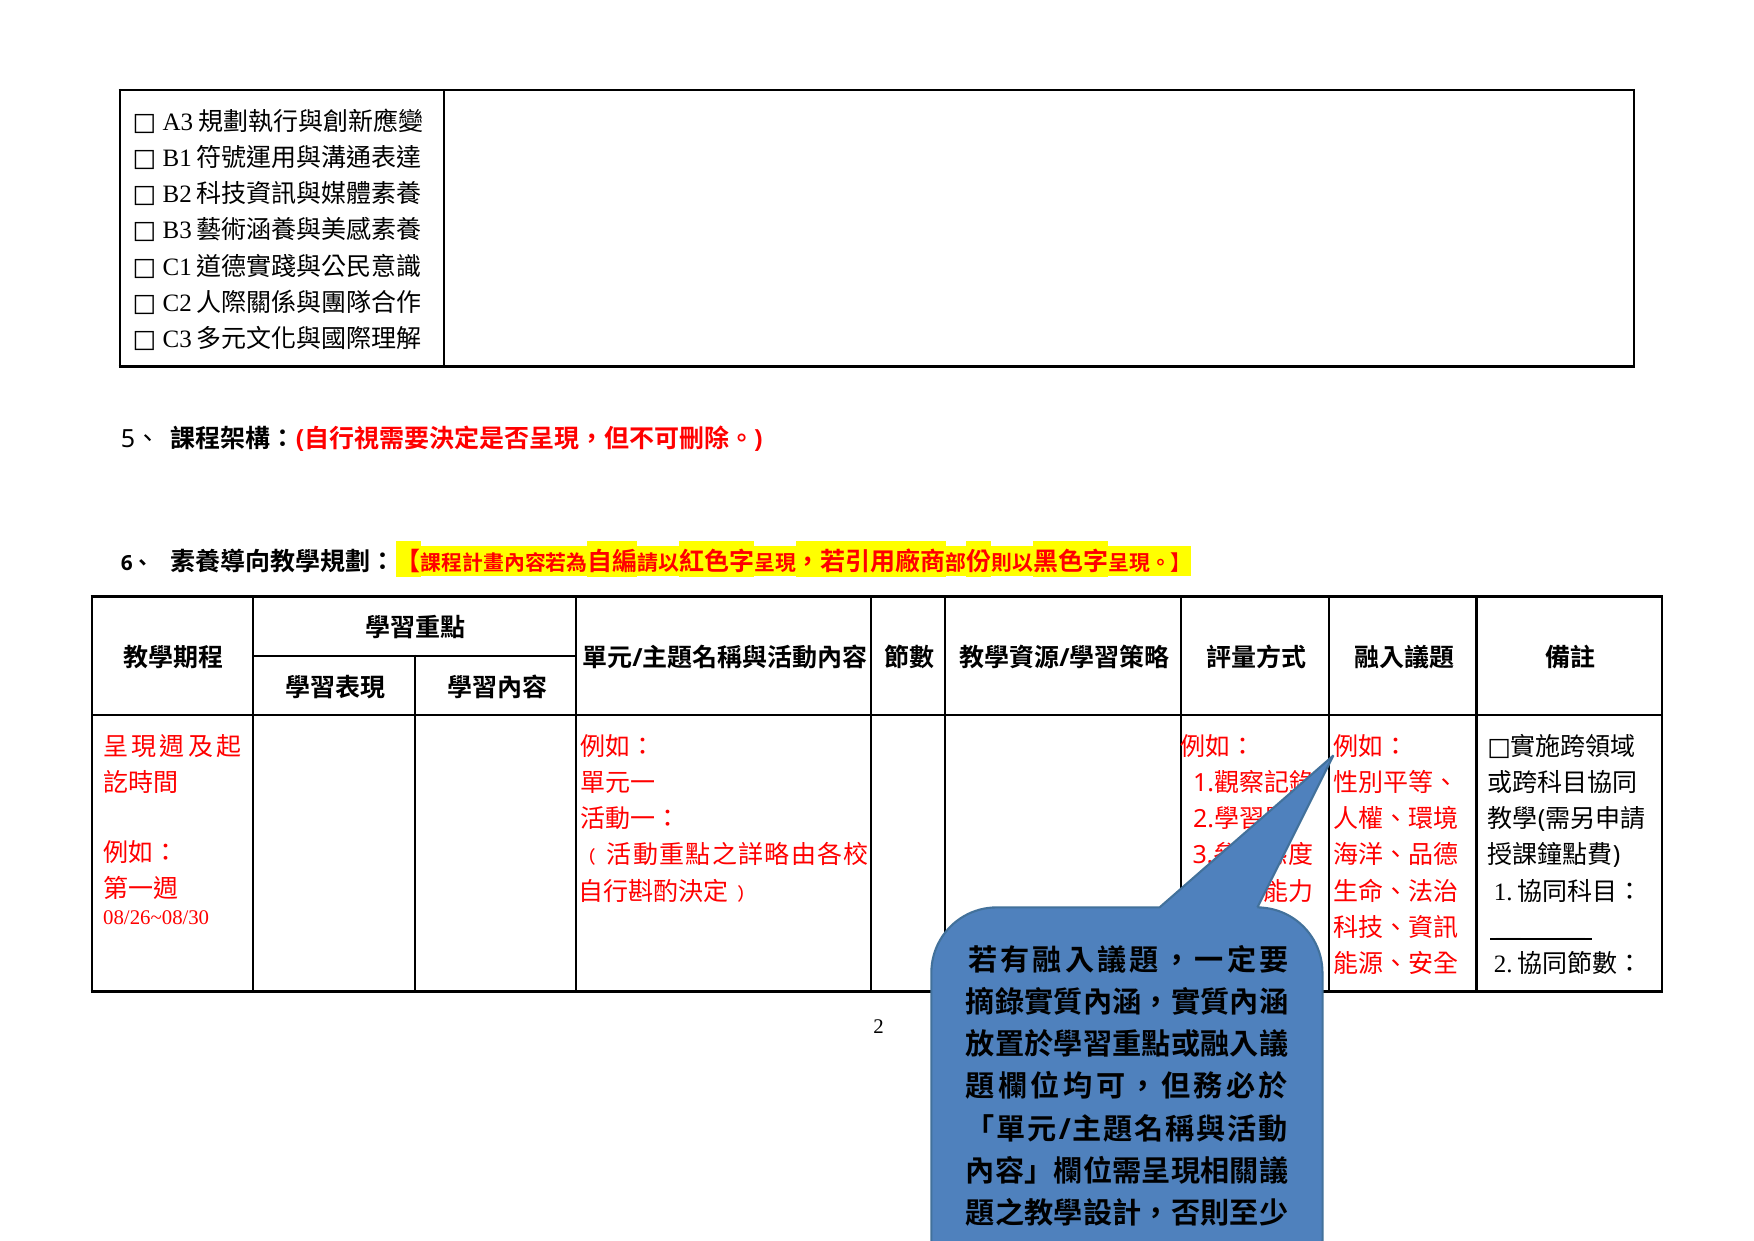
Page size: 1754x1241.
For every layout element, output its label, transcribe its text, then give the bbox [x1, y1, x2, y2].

table_cell 學習表現 [254, 657, 414, 714]
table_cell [1478, 716, 1661, 990]
table_header 備註 [1478, 598, 1661, 714]
table_cell [946, 716, 1180, 928]
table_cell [445, 91, 1633, 365]
table_header 評量方式 [1182, 598, 1328, 714]
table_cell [1182, 716, 1328, 885]
list 素養導向教學規劃：【課程計畫內容若為自編請以紅色字呈現，若引用廠商部份則以黑色字呈現。】 [1108, 541, 1636, 577]
table_cell [416, 716, 575, 990]
list 素養導向教學規劃：【課程計畫內容若為自編請以紅色字呈現，若引用廠商部份則以黑色字呈現。】 [121, 541, 396, 577]
table_cell 學習內容 [416, 657, 575, 714]
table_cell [93, 716, 252, 990]
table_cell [577, 716, 870, 990]
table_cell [121, 91, 443, 365]
table_header 節數 [872, 598, 944, 714]
list 課程架構：(自行視需要決定是否呈現，但不可刪除。) [121, 418, 1636, 455]
table_header 教學資源/學習策略 [946, 598, 1180, 714]
table_header 學習重點 [254, 598, 575, 654]
table_cell 例如： 1.觀察記錄 2.學習單 3.參與態度 4.合作能力 [1260, 771, 1328, 990]
table_cell [872, 716, 944, 990]
table_header 融入議題 [1330, 598, 1475, 714]
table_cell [1330, 716, 1475, 990]
table_cell [254, 716, 414, 990]
table_header 教學期程 [93, 598, 252, 714]
table_header 單元/主題名稱與活動內容 [577, 598, 870, 714]
